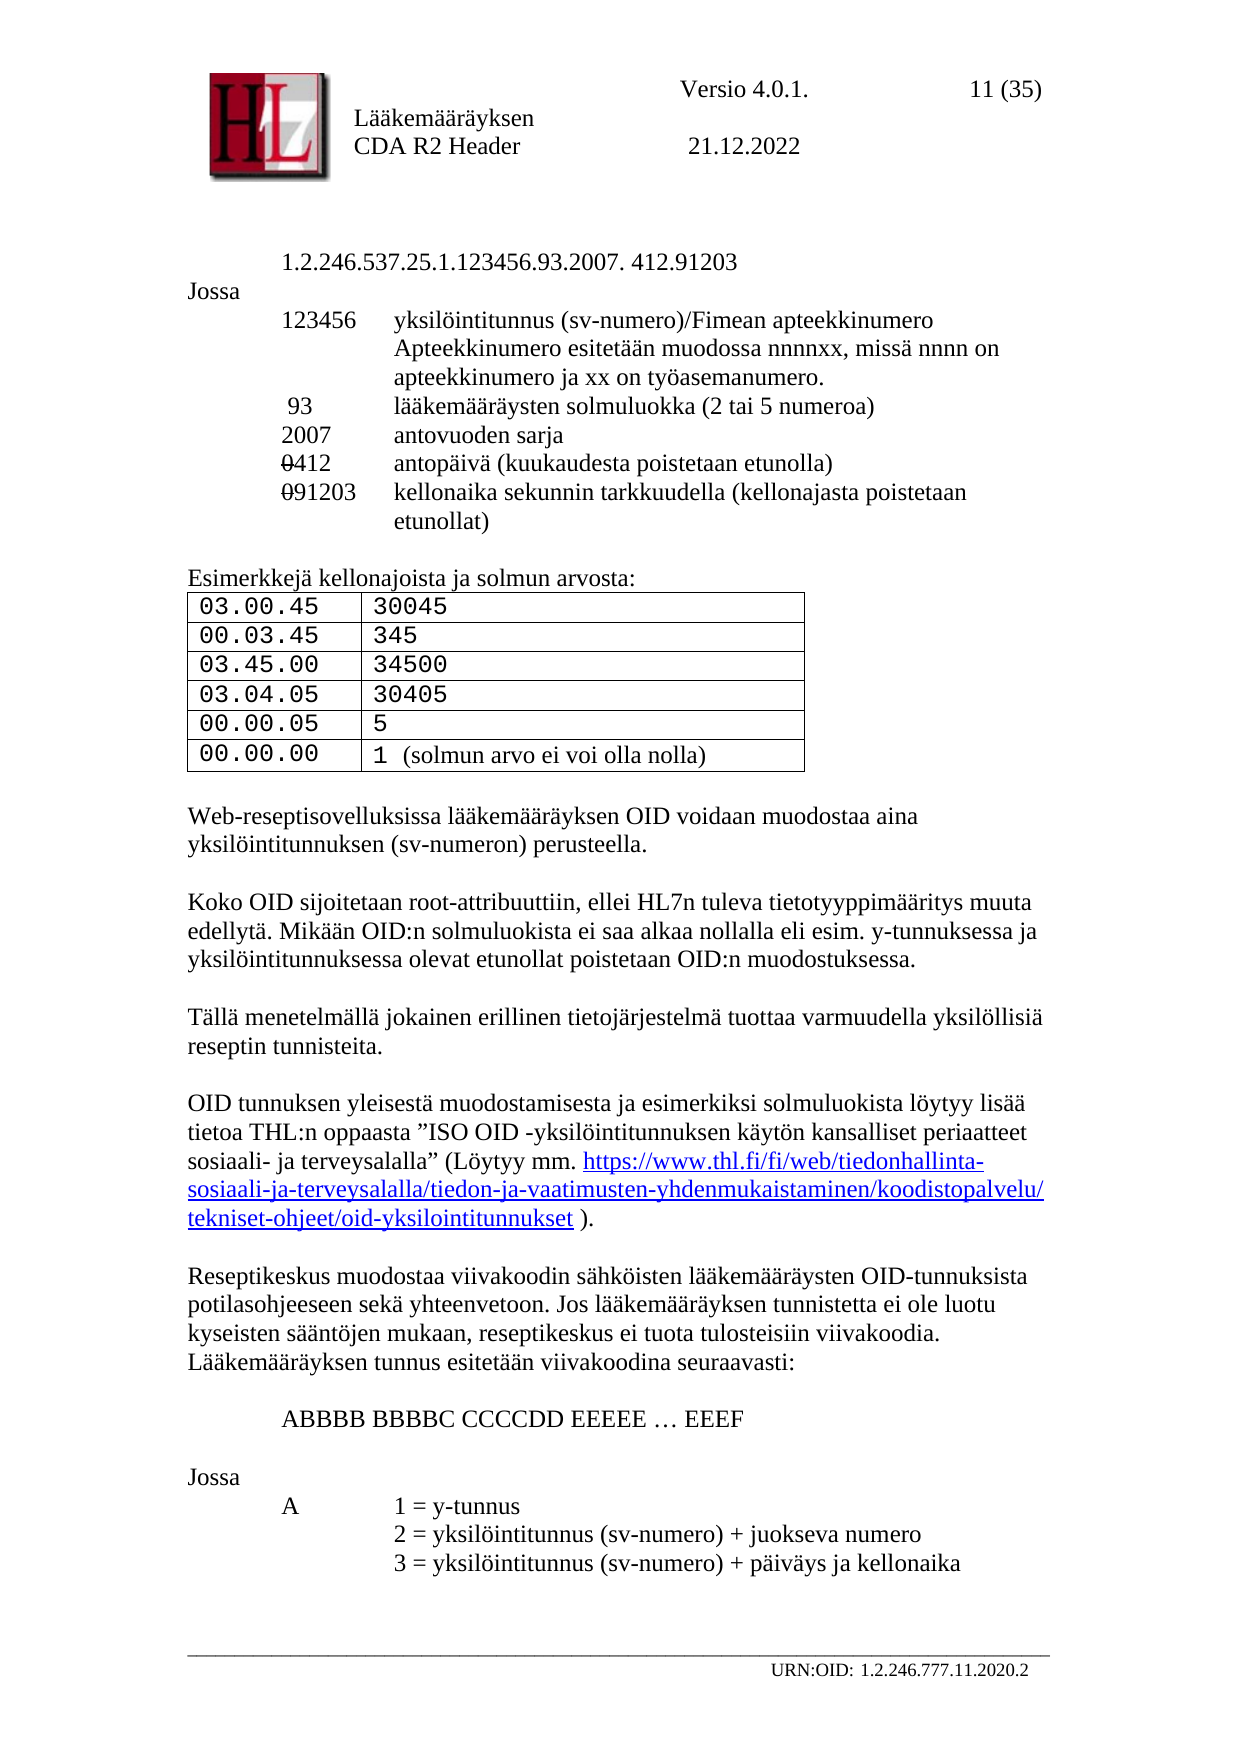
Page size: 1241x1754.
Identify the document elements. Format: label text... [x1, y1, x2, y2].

text 123456 yksilöintitunnus (sv-numero)/Fimean apteekkinumero [281, 305, 1053, 333]
text Apteekkinumero esitetään muodossa nnnnxx, missä nnnn on apteekkinumero ja xx on työasemanumero. [281, 333, 1053, 391]
text Reseptikeskus muodostaa viivakoodin sähköisten lääkemääräysten OID-tunnuksista potilasohjeeseen sekä yhteenvetoon. Jos lääkemääräyksen tunnistetta ei ole luotu kyseisten sääntöjen mukaan, reseptikeskus ei tuota tulosteisiin viivakoodia. Lääkemääräyksen tunnus esitetään viivakoodina seuraavasti: [187, 1261, 1053, 1376]
table_cell 03.45.00 [188, 652, 361, 680]
text Web-reseptisovelluksissa lääkemääräyksen OID voidaan muodostaa aina yksilöintitunnuksen (sv-numeron) perusteella. [187, 801, 1053, 858]
text 1.2.246.537.25.1.123456.93.2007. 412.91203 [281, 247, 1053, 276]
picture [209, 73, 332, 182]
table_cell 1 (solmun arvo ei voi olla nolla) [362, 740, 804, 771]
text OID tunnuksen yleisestä muodostamisesta ja esimerkiksi solmuluokista löytyy lisää tietoa THL:n oppaasta ”ISO OID -yksilöintitunnuksen käytön kansalliset periaatteet sosiaali- ja terveysalalla” (Löytyy mm. https://www.thl.fi/fi/web/tiedonhallinta-sosiaali-ja-terveysalalla/tiedon-ja-vaatimusten-yhdenmukaistaminen/koodistopalvelu/tekniset-ohjeet/oid-yksilointitunnukset ). [187, 1088, 1053, 1232]
text 2007 antovuoden sarja [281, 420, 1053, 448]
table_header 30045 [362, 593, 804, 622]
text Jossa [187, 1462, 1053, 1491]
text Tällä menetelmällä jokainen erillinen tietojärjestelmä tuottaa varmuudella yksilöllisiä reseptin tunnisteita. [187, 1002, 1053, 1059]
table_header 03.00.45 [188, 593, 361, 622]
text ABBBB BBBBC CCCCDD EEEEE … EEEF [281, 1404, 1053, 1433]
table_cell 03.04.05 [188, 681, 361, 710]
table_cell 00.03.45 [188, 623, 361, 651]
text A 1 = y-tunnus 2 = yksilöintitunnus (sv-numero) + juokseva numero 3 = yksilöintitunnus (sv-numero) + päiväys ja kellonaika [281, 1491, 1053, 1577]
table_cell 00.00.05 [188, 711, 361, 739]
table_cell 345 [362, 623, 804, 651]
text Koko OID sijoitetaan root-attribuuttiin, ellei HL7n tuleva tietotyyppimääritys muuta edellytä. Mikään OID:n solmuluokista ei saa alkaa nollalla eli esim. y-tunnuksessa ja yksilöintitunnuksessa olevat etunollat poistetaan OID:n muodostuksessa. [187, 887, 1053, 973]
text Jossa [187, 276, 1053, 305]
table_cell 5 [362, 711, 804, 739]
table_cell 34500 [362, 652, 804, 680]
table_cell 00.00.00 [188, 740, 361, 771]
text 091203 kellonaika sekunnin tarkkuudella (kellonajasta poistetaan etunollat) [281, 477, 1053, 535]
text 93 lääkemääräysten solmuluokka (2 tai 5 numeroa) [281, 391, 1053, 420]
text 0412 antopäivä (kuukaudesta poistetaan etunolla) [281, 448, 1053, 477]
text Esimerkkejä kellonajoista ja solmun arvosta: [187, 563, 1053, 592]
table_cell 30405 [362, 681, 804, 710]
